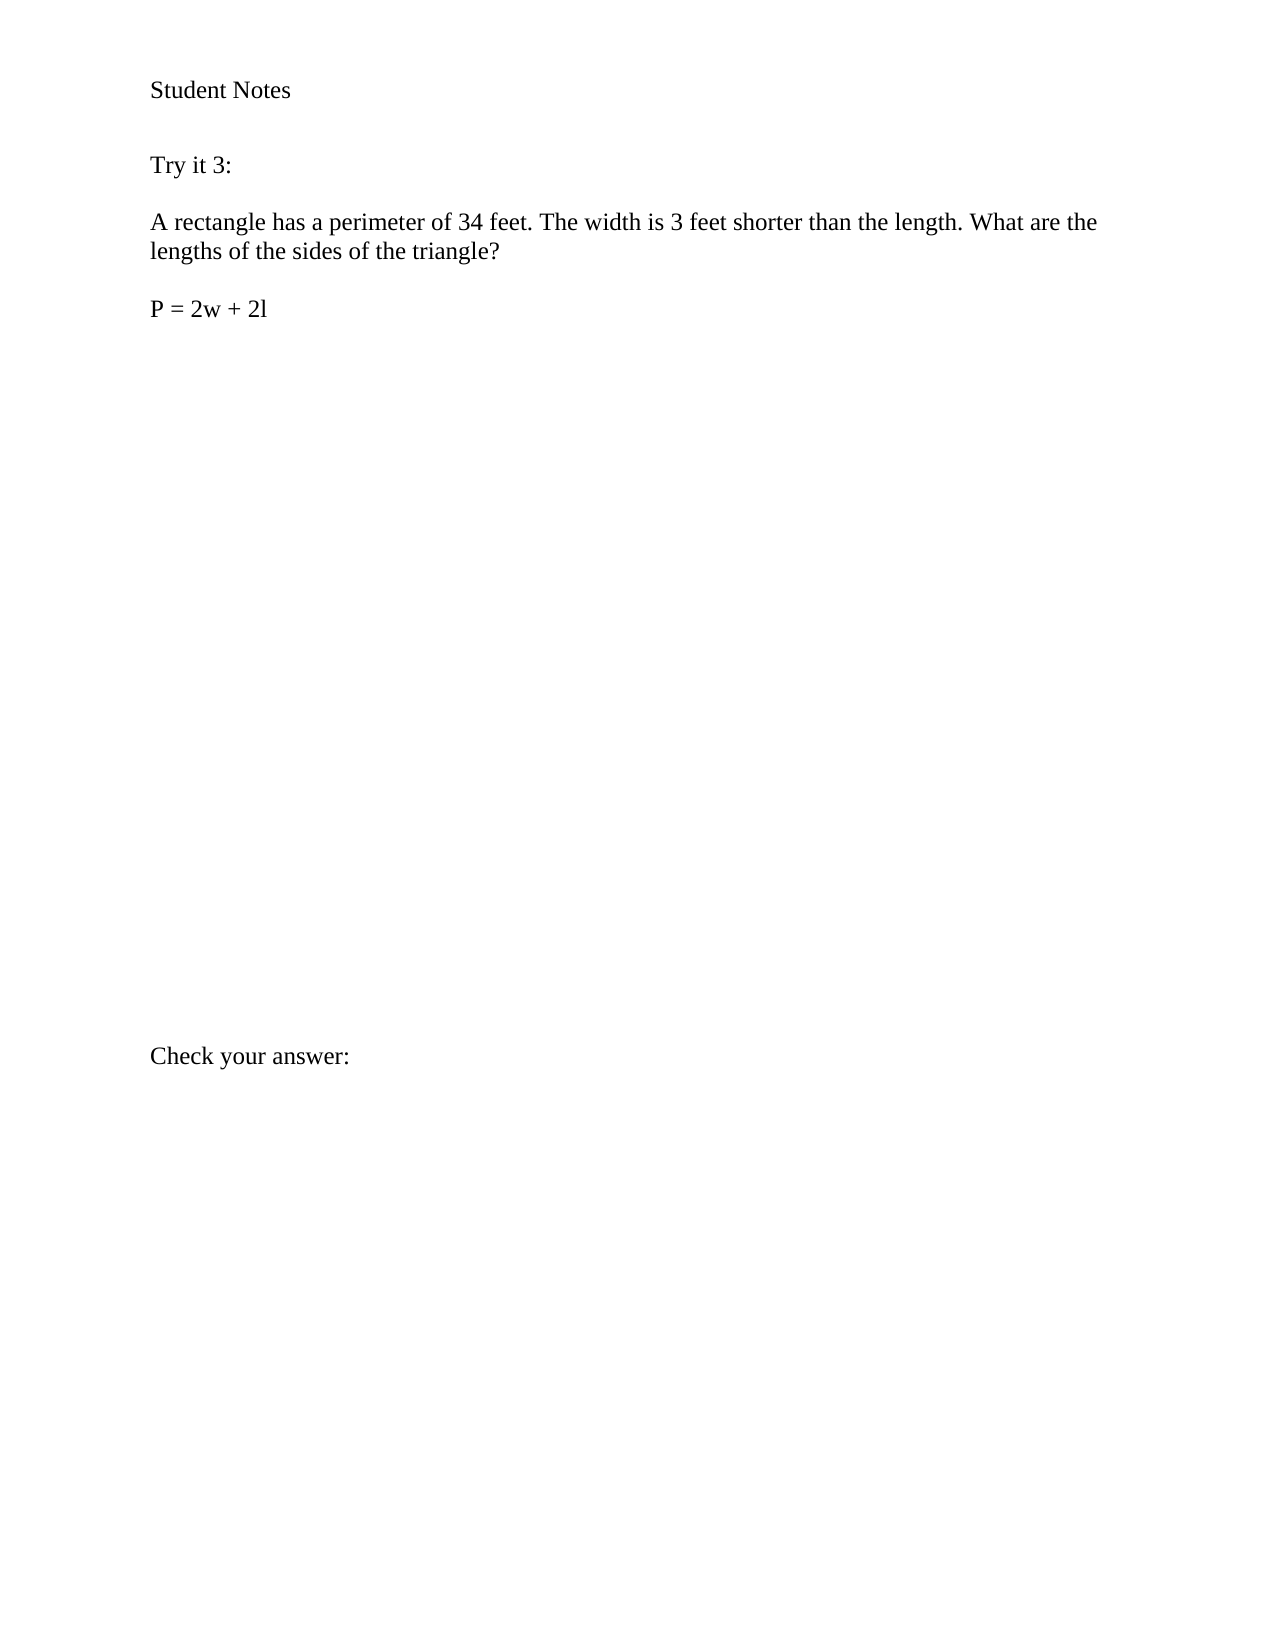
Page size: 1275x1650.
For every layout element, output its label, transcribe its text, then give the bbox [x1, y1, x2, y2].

text A rectangle has a perimeter of 34 feet. The width is 3 feet shorter than the length. What are the lengths of the sides of the triangle? [150, 207, 1125, 265]
text P = 2w + 2l [150, 294, 1125, 322]
text Try it 3: [150, 150, 1125, 179]
text Check your answer: [150, 1041, 1125, 1070]
